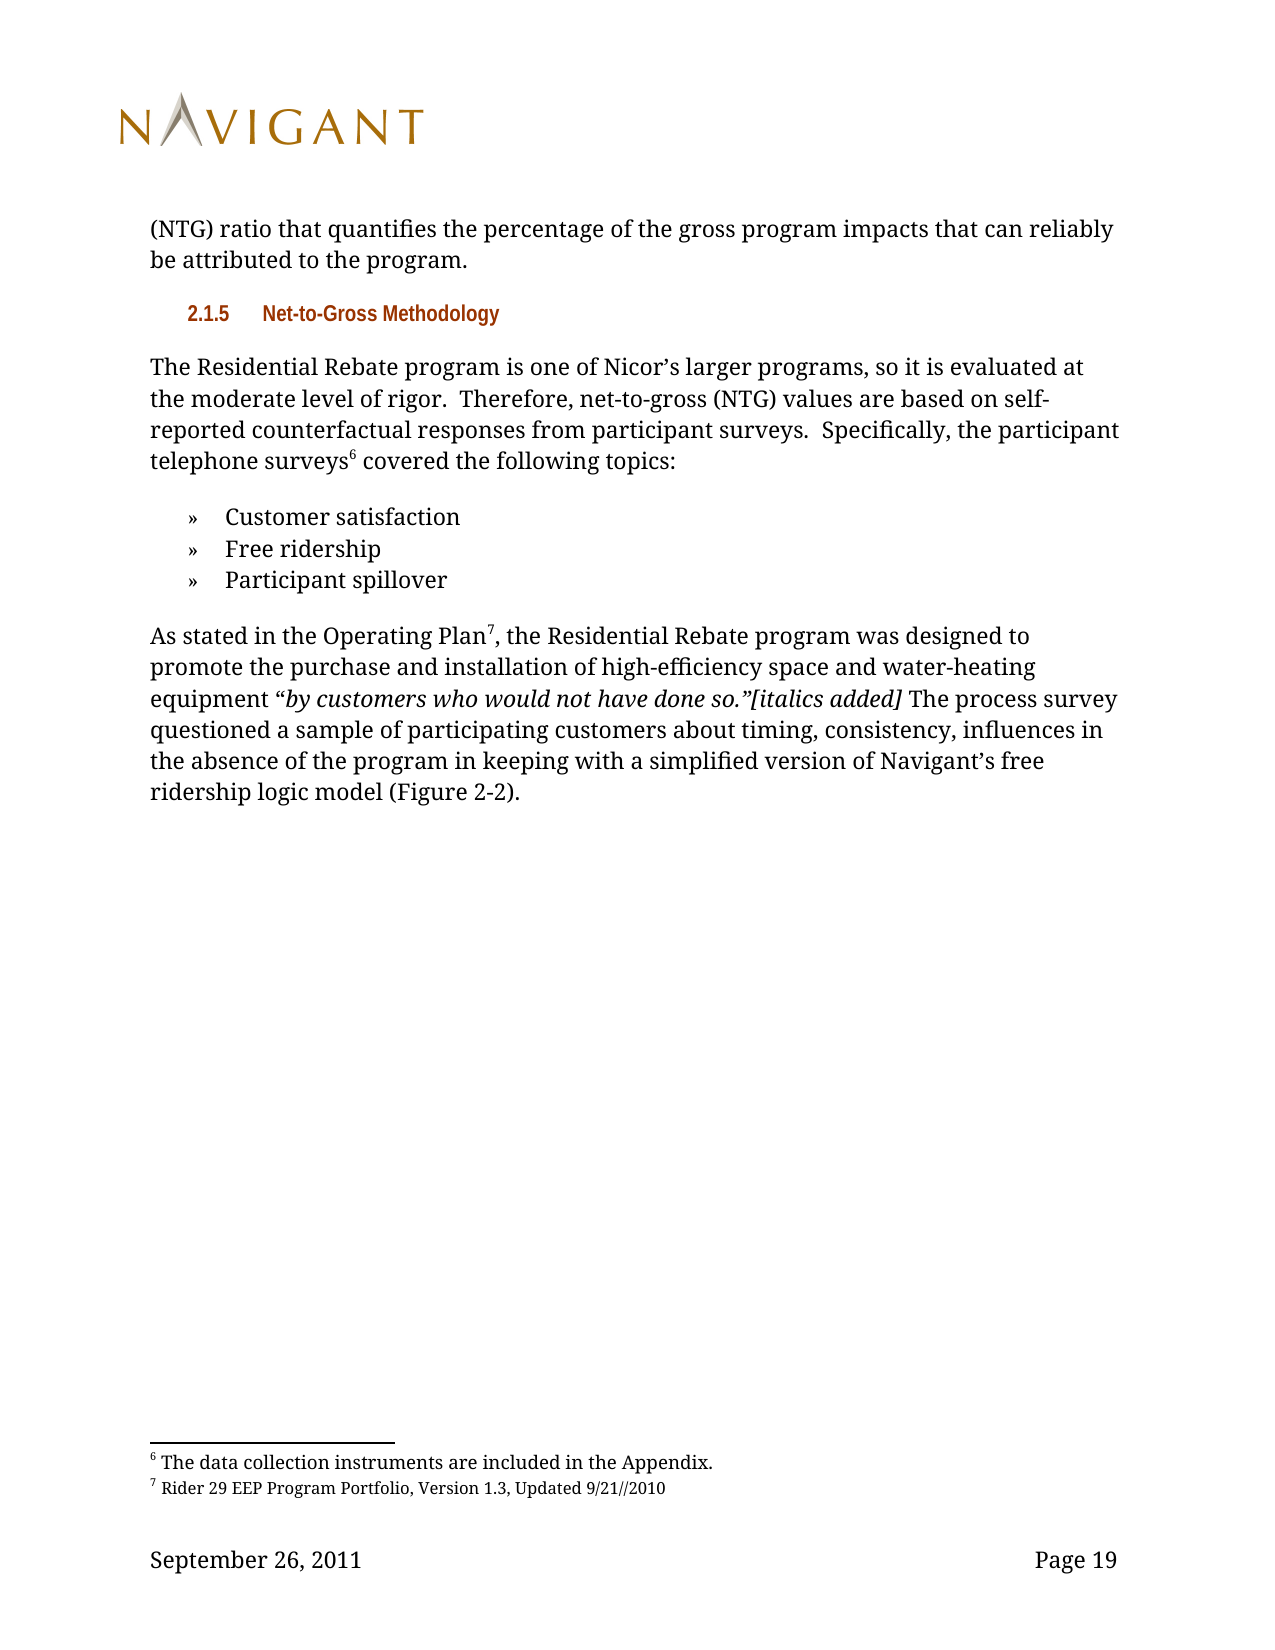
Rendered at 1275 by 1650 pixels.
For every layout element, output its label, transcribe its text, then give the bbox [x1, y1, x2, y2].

text The Residential Rebate program is one of Nicor’s larger programs, so it is evaluated at the moderate level of rigor. Therefore, net-to-gross (NTG) values are based on self-reported counterfactual responses from participant surveys. Specifically, the participant telephone surveys covered the following topics: [150, 351, 1125, 476]
list Free ridership [187, 533, 1125, 564]
subtitle Net-to-Gross Methodology [187, 300, 1125, 326]
list Participant spillover [187, 564, 1125, 595]
picture [120, 92, 424, 146]
list Customer satisfaction [187, 501, 1125, 533]
